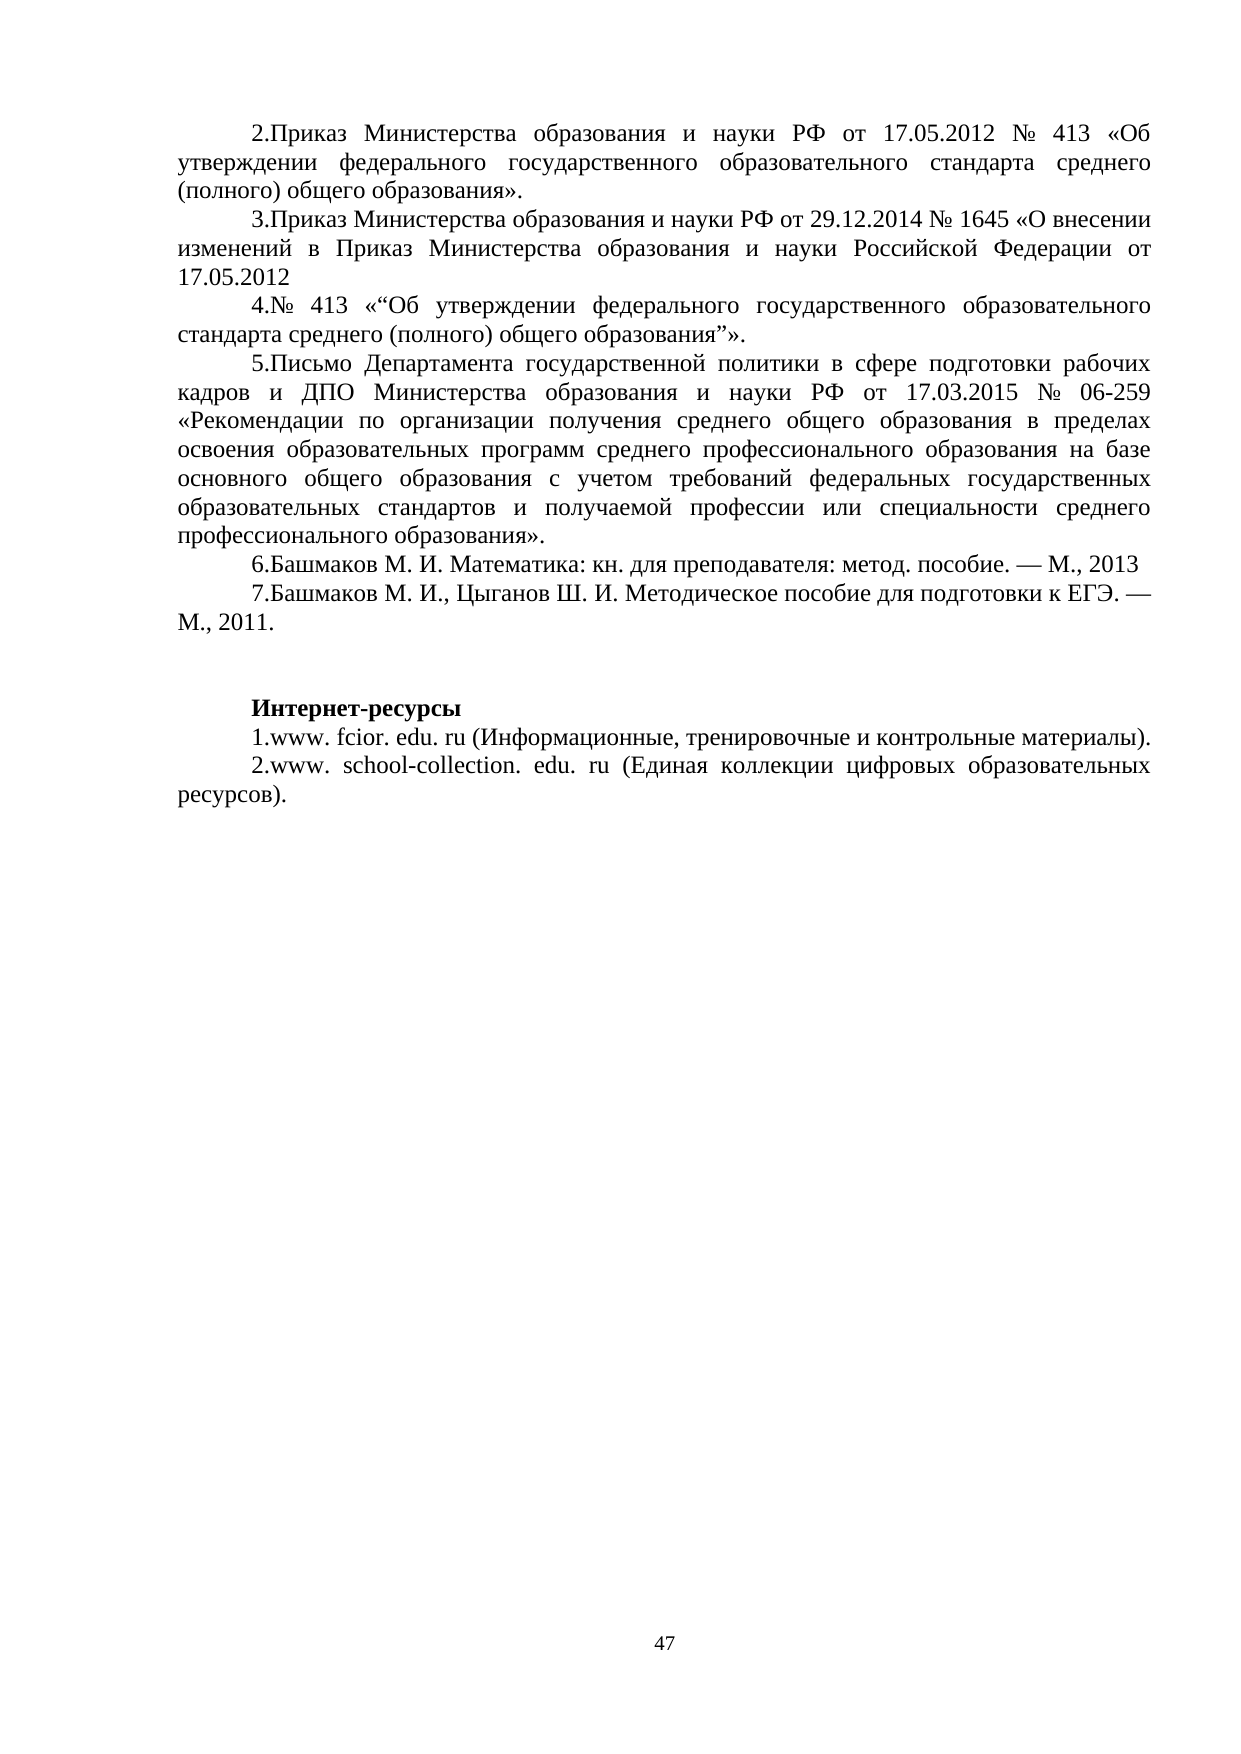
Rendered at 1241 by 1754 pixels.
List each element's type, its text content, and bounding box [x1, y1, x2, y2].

text Интернет-ресурсы [177, 693, 1152, 722]
text 3.Приказ Министерства образования и науки РФ от 29.12.2014 № 1645 «О внесении изменений в Приказ Министерства образования и науки Российской Федерации от 17.05.2012 [177, 204, 1152, 291]
text 4.№ 413 «“Об утверждении федерального государственного образовательного стандарта среднего (полного) общего образования”». [177, 291, 1152, 348]
text 1.www. fcior. edu. ru (Информационные, тренировочные и контрольные материалы). [177, 722, 1152, 751]
text 2.www. school-collection. edu. ru (Единая коллекции цифровых образовательных ресурсов). [177, 751, 1152, 808]
text 2.Приказ Министерства образования и науки РФ от 17.05.2012 № 413 «Об утверждении федерального государственного образовательного стандарта среднего (полного) общего образования». [177, 118, 1152, 204]
text 6.Башмаков М. И. Математика: кн. для преподавателя: метод. пособие. — М., 2013 [177, 549, 1152, 578]
text 5.Письмо Департамента государственной политики в сфере подготовки рабочих кадров и ДПО Министерства образования и науки РФ от 17.03.2015 № 06-259 «Рекомендации по организации получения среднего общего образования в пределах освоения образовательных программ среднего профессионального образования на базе основного общего образования с учетом требований федеральных государственных образовательных стандартов и получаемой профессии или специальности среднего профессионального образования». [177, 348, 1152, 549]
text 7.Башмаков М. И., Цыганов Ш. И. Методическое пособие для подготовки к ЕГЭ. — М., 2011. [177, 578, 1152, 636]
